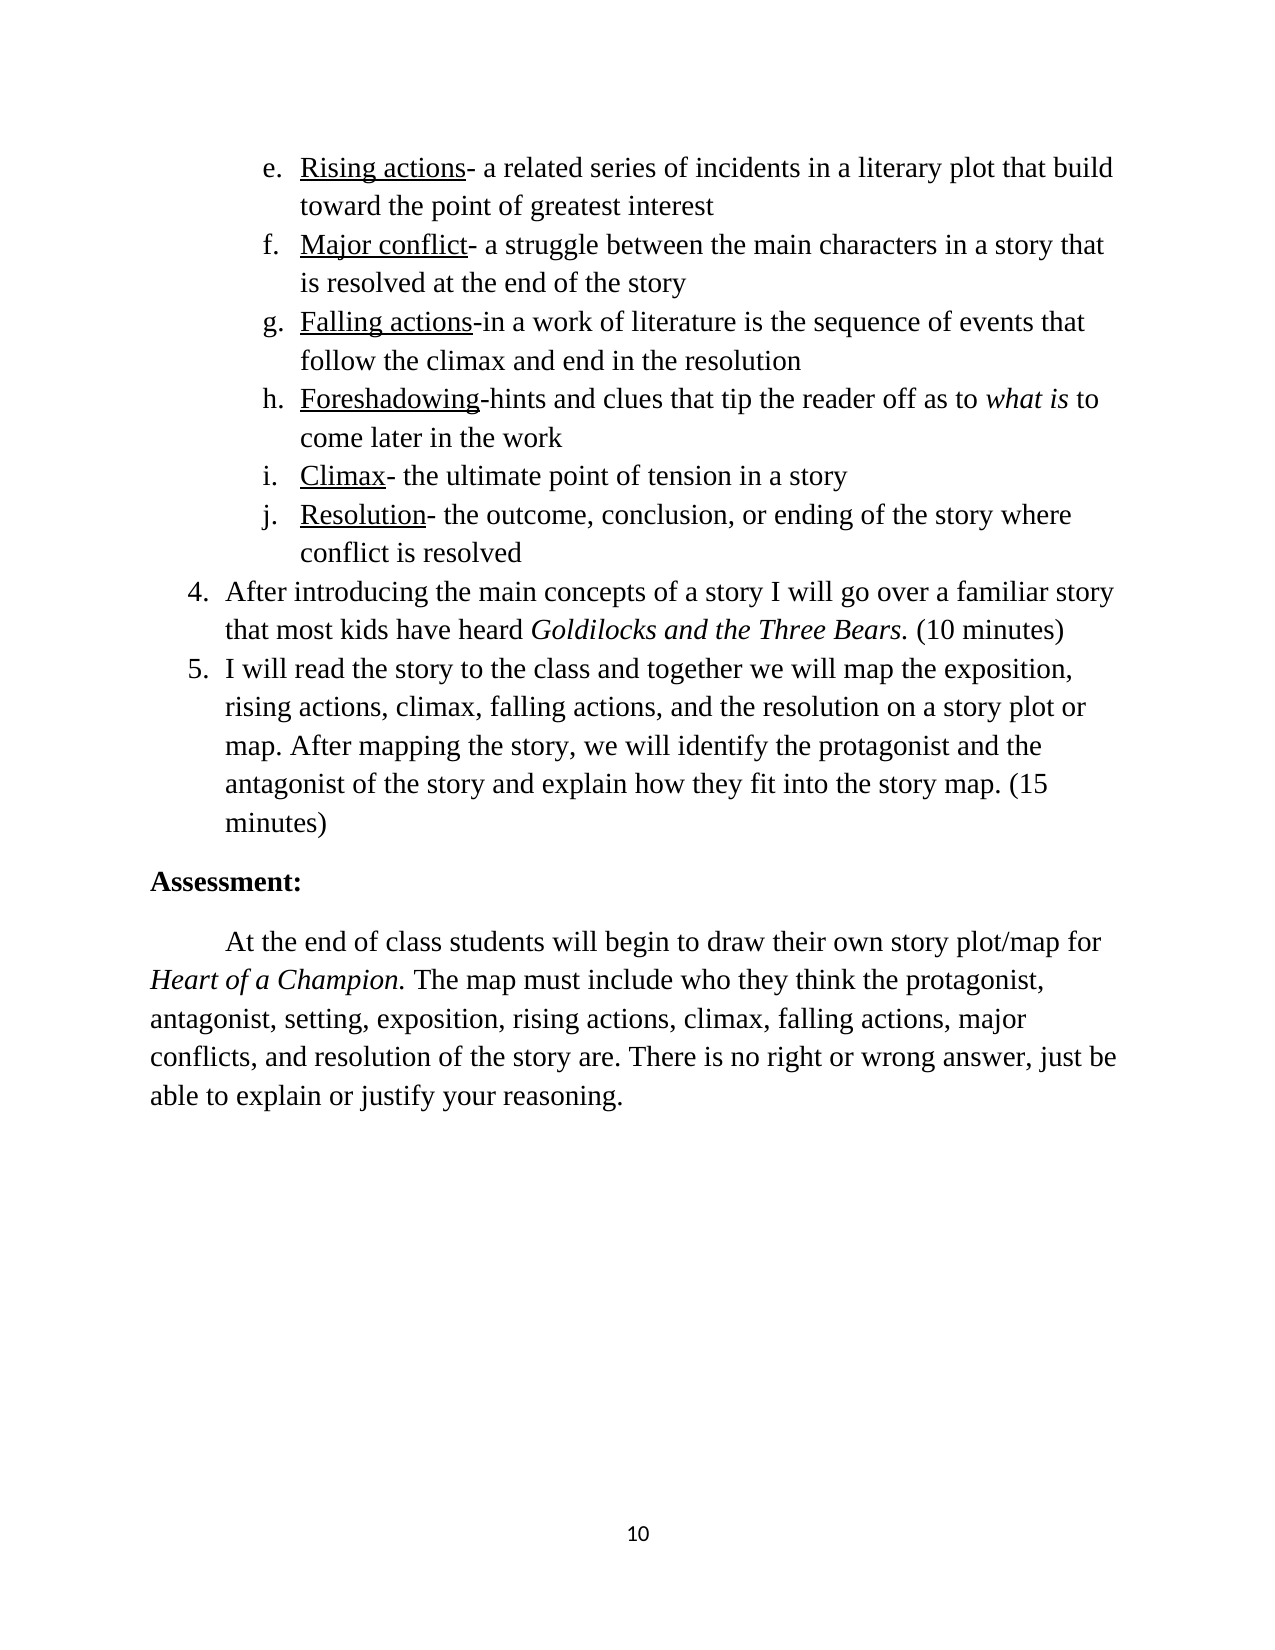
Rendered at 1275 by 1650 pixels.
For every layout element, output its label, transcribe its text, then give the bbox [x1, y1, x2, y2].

list Rising actions- a related series of incidents in a literary plot that build toward the point of greatest interest [262, 150, 1125, 222]
list Major conflict- a struggle between the main characters in a story that is resolved at the end of the story [262, 227, 1125, 299]
list Resolution- the outcome, conclusion, or ending of the story where conflict is resolved [262, 497, 1125, 569]
text Assessment: [150, 864, 1125, 898]
list Falling actions-in a work of literature is the sequence of events that follow the climax and end in the resolution [262, 304, 1125, 376]
text At the end of class students will begin to draw their own story plot/map for Heart of a Champion. The map must include who they think the protagonist, antagonist, setting, exposition, rising actions, climax, falling actions, major conflicts, and resolution of the story are. There is no right or wrong answer, just be able to explain or justify your reasoning. [150, 924, 1125, 1112]
list I will read the story to the class and together we will map the exposition, rising actions, climax, falling actions, and the resolution on a story plot or map. After mapping the story, we will identify the protagonist and the antagonist of the story and explain how they fit into the story map. (15 minutes) [187, 651, 1125, 839]
list Climax- the ultimate point of tension in a story [262, 458, 1125, 492]
list After introducing the main concepts of a story I will go over a familiar story that most kids have heard Goldilocks and the Three Bears. (10 minutes) [187, 574, 1125, 646]
list Foreshadowing-hints and clues that tip the reader off as to what is to come later in the work [262, 381, 1125, 453]
